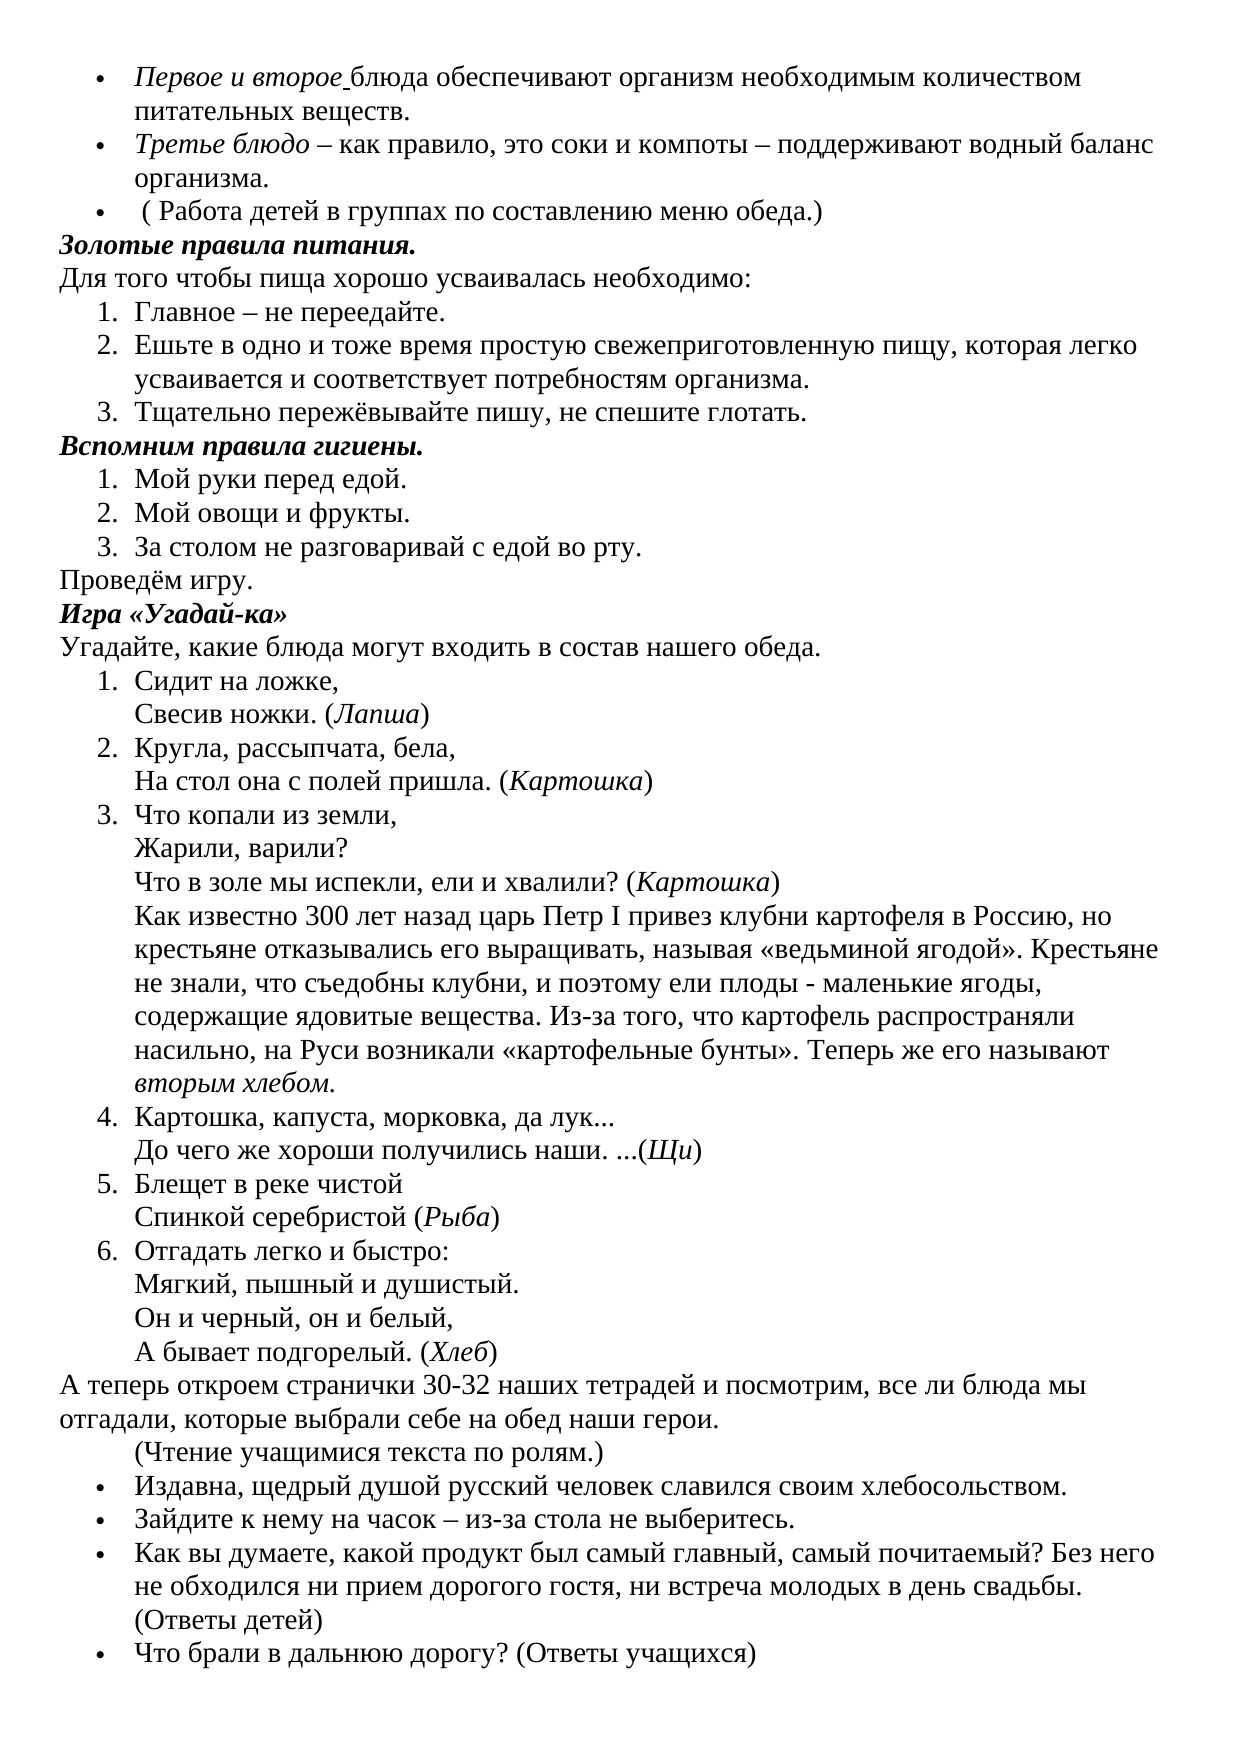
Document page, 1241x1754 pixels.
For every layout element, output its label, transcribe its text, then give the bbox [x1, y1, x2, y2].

text Золотые правила питания. [59, 227, 1181, 260]
list Что брали в дальнюю дорогу? (Ответы учащихся) [97, 1636, 1181, 1669]
list Картошка, капуста, морковка, да лук... До чего же хороши получились наши. ...(Щи) [97, 1099, 1181, 1166]
list Как вы думаете, какой продукт был самый главный, самый почитаемый? Без него не обходился ни прием дорогого гостя, ни встреча молодых в день свадьбы. (Ответы детей) [97, 1535, 1181, 1636]
list Третье блюдо – как правило, это соки и компоты – поддерживают водный баланс организма. [97, 126, 1181, 193]
list Кругла, рассыпчата, бела, На стол она с полей пришла. (Картошка) [97, 730, 1181, 797]
text (Чтение учащимися текста по ролям.) [134, 1434, 1181, 1468]
list Тщательно пережёвывайте пишу, не спешите глотать. [97, 394, 1181, 428]
text Игра «Угадай-ка» [59, 596, 1181, 629]
text А теперь откроем странички 30-32 наших тетрадей и посмотрим, все ли блюда мы отгадали, которые выбрали себе на обед наши герои. [59, 1367, 1181, 1434]
text Для того чтобы пища хорошо усваивалась необходимо: [59, 260, 1181, 294]
list Первое и второе блюда обеспечивают организм необходимым количеством питательных веществ. [97, 59, 1181, 126]
list Сидит на ложке, Свесив ножки. (Лапша) [97, 663, 1181, 730]
text Проведём игру. [59, 562, 1181, 596]
list Ешьте в одно и тоже время простую свежеприготовленную пищу, которая легко усваивается и соответствует потребностям организма. [97, 327, 1181, 394]
list Отгадать легко и быстро: Мягкий, пышный и душистый. Он и черный, он и белый, А бывает подгорелый. (Хлеб) [97, 1233, 1181, 1367]
list За столом не разговаривай с едой во рту. [97, 529, 1181, 562]
list Главное – не переедайте. [97, 294, 1181, 327]
text Угадайте, какие блюда могут входить в состав нашего обеда. [59, 629, 1181, 663]
list ( Работа детей в группах по составлению меню обеда.) [97, 193, 1181, 227]
list Что копали из земли, Жарили, варили? Что в золе мы испекли, ели и хвалили? (Картошка) Как известно 300 лет назад царь Петр I привез клубни картофеля в Россию, но крестьяне отказывались его выращивать, называя «ведьминой ягодой». Крестьяне не знали, что съедобны клубни, и поэтому ели плоды - маленькие ягоды, содержащие ядовитые вещества. Из-за того, что картофель распространяли насильно, на Руси возникали «картофельные бунты». Теперь же его называют вторым хлебом. [97, 797, 1181, 1099]
list Зайдите к нему на часок – из-за стола не выберитесь. [97, 1501, 1181, 1535]
list Мой овощи и фрукты. [97, 495, 1181, 529]
list Издавна, щедрый душой русский человек славился своим хлебосольством. [97, 1468, 1181, 1501]
text Вспомним правила гигиены. [59, 428, 1181, 462]
list Мой руки перед едой. [97, 462, 1181, 495]
list Блещет в реке чистой Спинкой серебристой (Рыба) [97, 1166, 1181, 1233]
